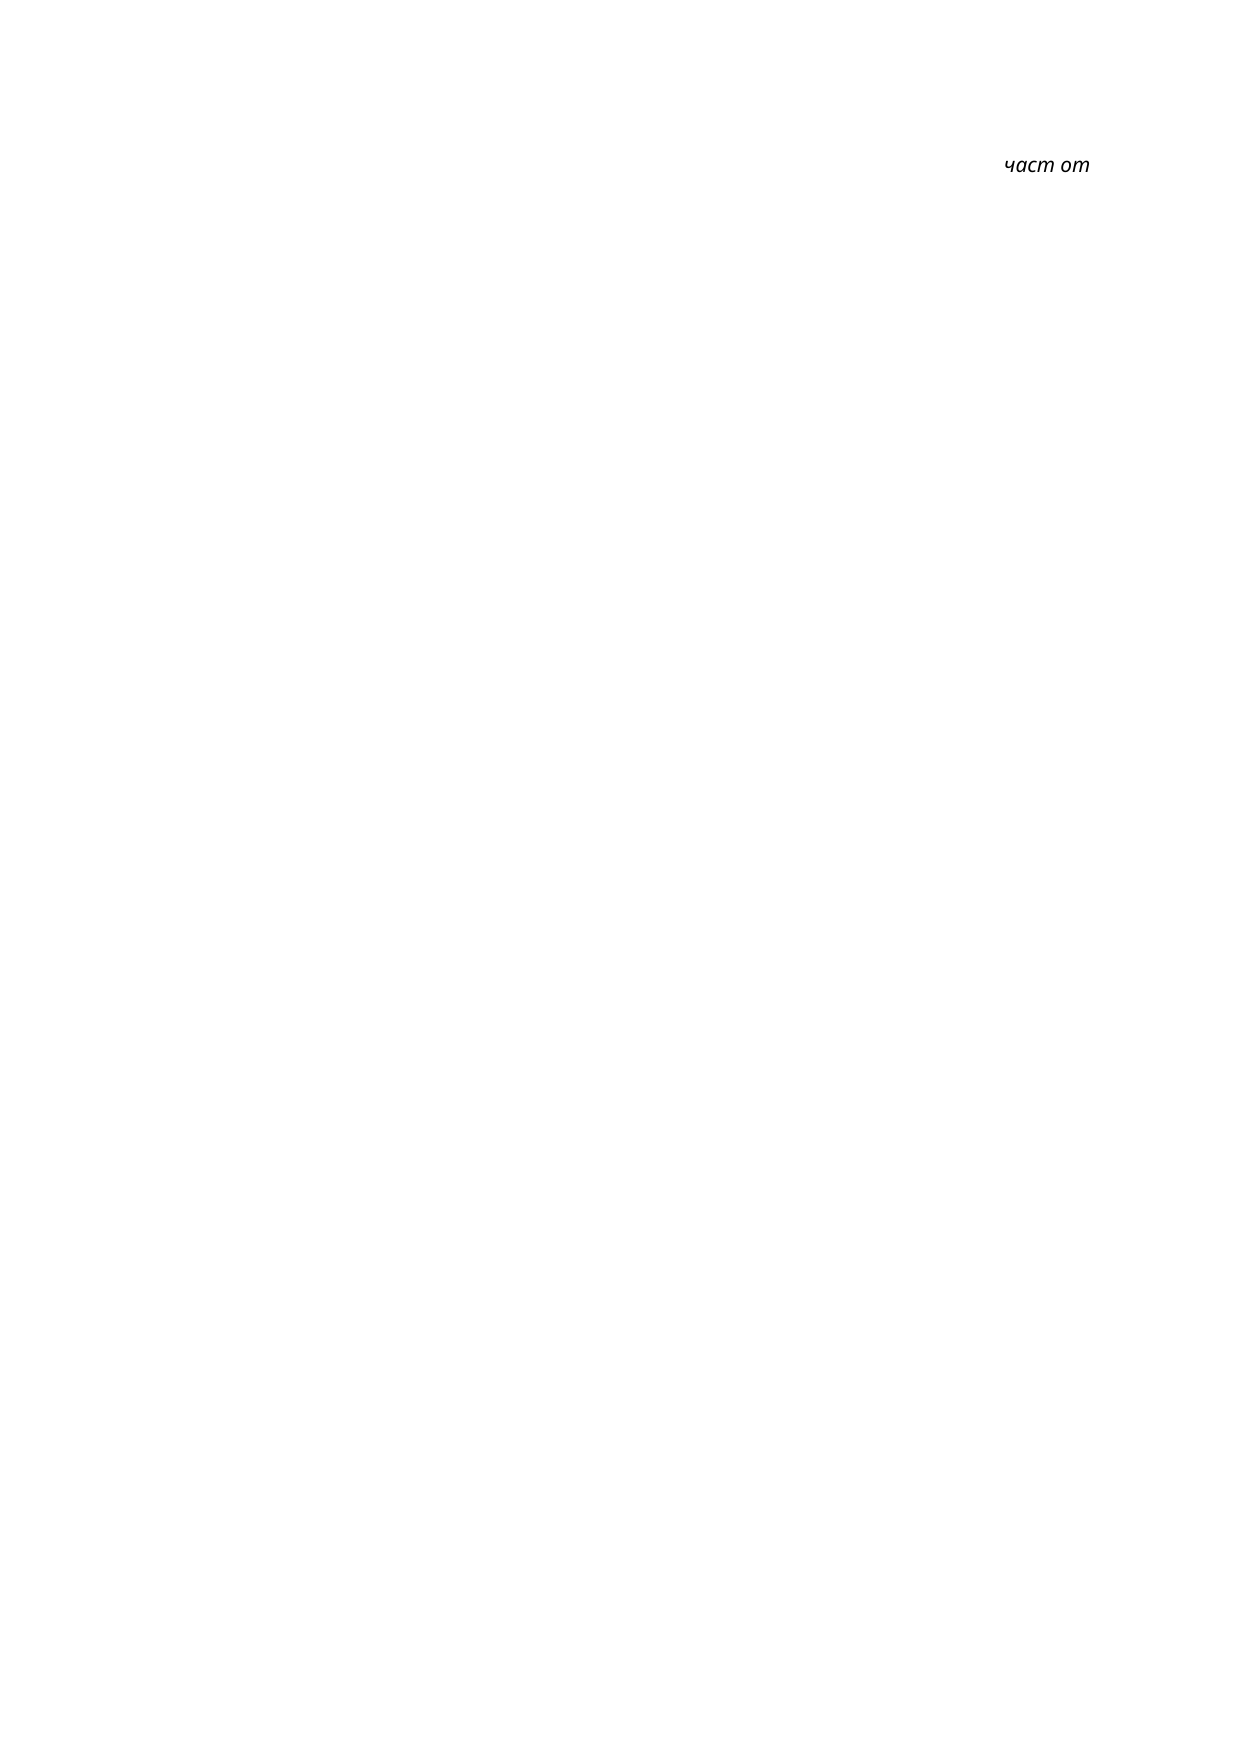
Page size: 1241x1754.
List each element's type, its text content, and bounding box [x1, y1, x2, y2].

text част от [150, 150, 1090, 178]
